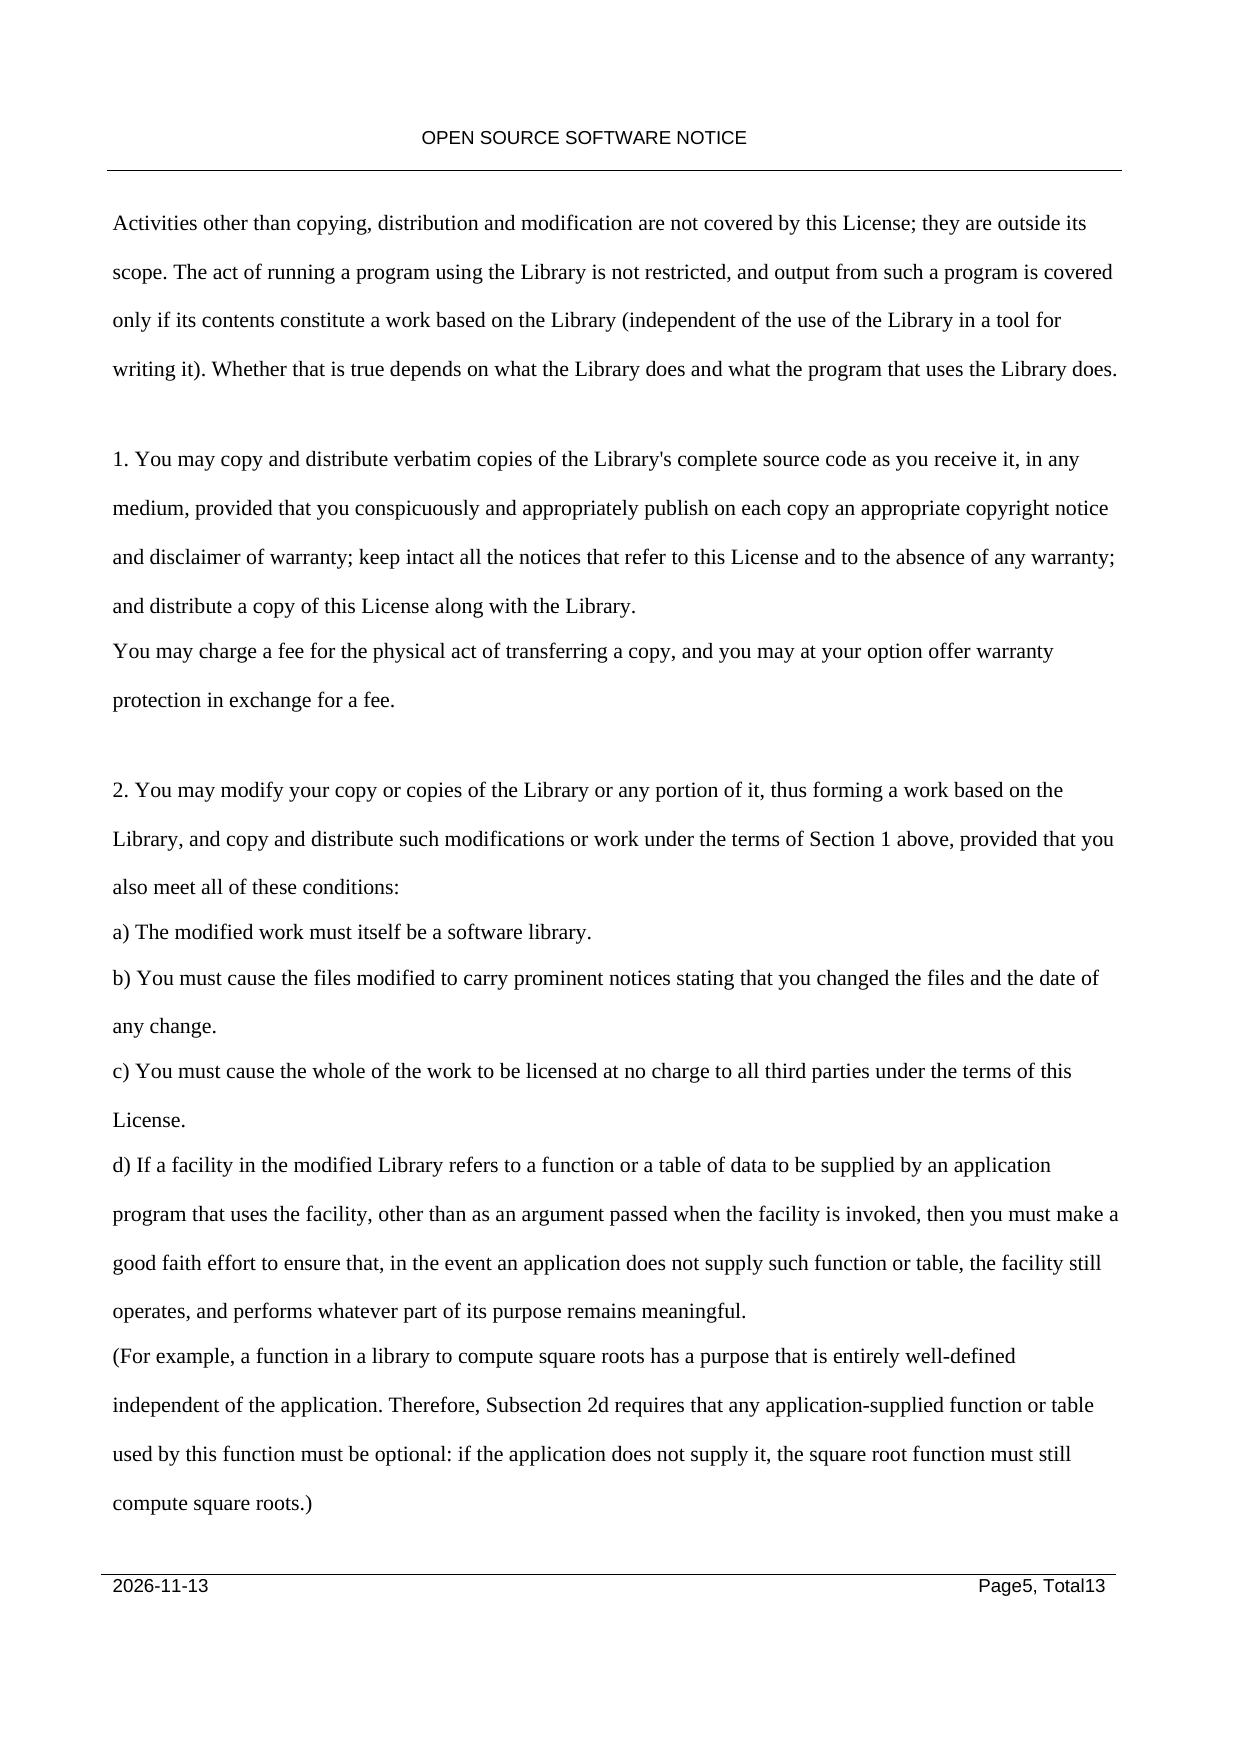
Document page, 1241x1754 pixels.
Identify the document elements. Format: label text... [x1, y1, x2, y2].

text 2. You may modify your copy or copies of the Library or any portion of it, thus forming a work based on the Library, and copy and distribute such modifications or work under the terms of Section 1 above, provided that you also meet all of these conditions: [112, 773, 1128, 903]
text Activities other than copying, distribution and modification are not covered by this License; they are outside its scope. The act of running a program using the Library is not restricted, and output from such a program is covered only if its contents constitute a work based on the Library (independent of the use of the Library in a tool for writing it). Whether that is true depends on what the Library does and what the program that uses the Library does. [112, 206, 1128, 385]
text b) You must cause the files modified to carry prominent notices stating that you changed the files and the date of any change. [112, 961, 1128, 1042]
text 1. You may copy and distribute verbatim copies of the Library's complete source code as you receive it, in any medium, provided that you conspicuously and appropriately publish on each copy an appropriate copyright notice and disclaimer of warranty; keep intact all the notices that refer to this License and to the absence of any warranty; and distribute a copy of this License along with the Library. [112, 443, 1128, 622]
text c) You must cause the whole of the work to be licensed at no charge to all third parties under the terms of this License. [112, 1055, 1128, 1136]
text d) If a facility in the modified Library refers to a function or a table of data to be supplied by an application program that uses the facility, other than as an argument passed when the facility is invoked, then you must make a good faith effort to ensure that, in the event an application does not supply such function or table, the facility still operates, and performs whatever part of its purpose remains meaningful. [112, 1148, 1128, 1327]
text a) The modified work must itself be a software library. [112, 916, 1128, 948]
text (For example, a function in a library to compute square roots has a purpose that is entirely well-defined independent of the application. Therefore, Subsection 2d requires that any application-supplied function or table used by this function must be optional: if the application does not supply it, the square root function must still compute square roots.) [112, 1340, 1128, 1519]
text You may charge a fee for the physical act of transferring a copy, and you may at your option offer warranty protection in exchange for a fee. [112, 634, 1128, 715]
